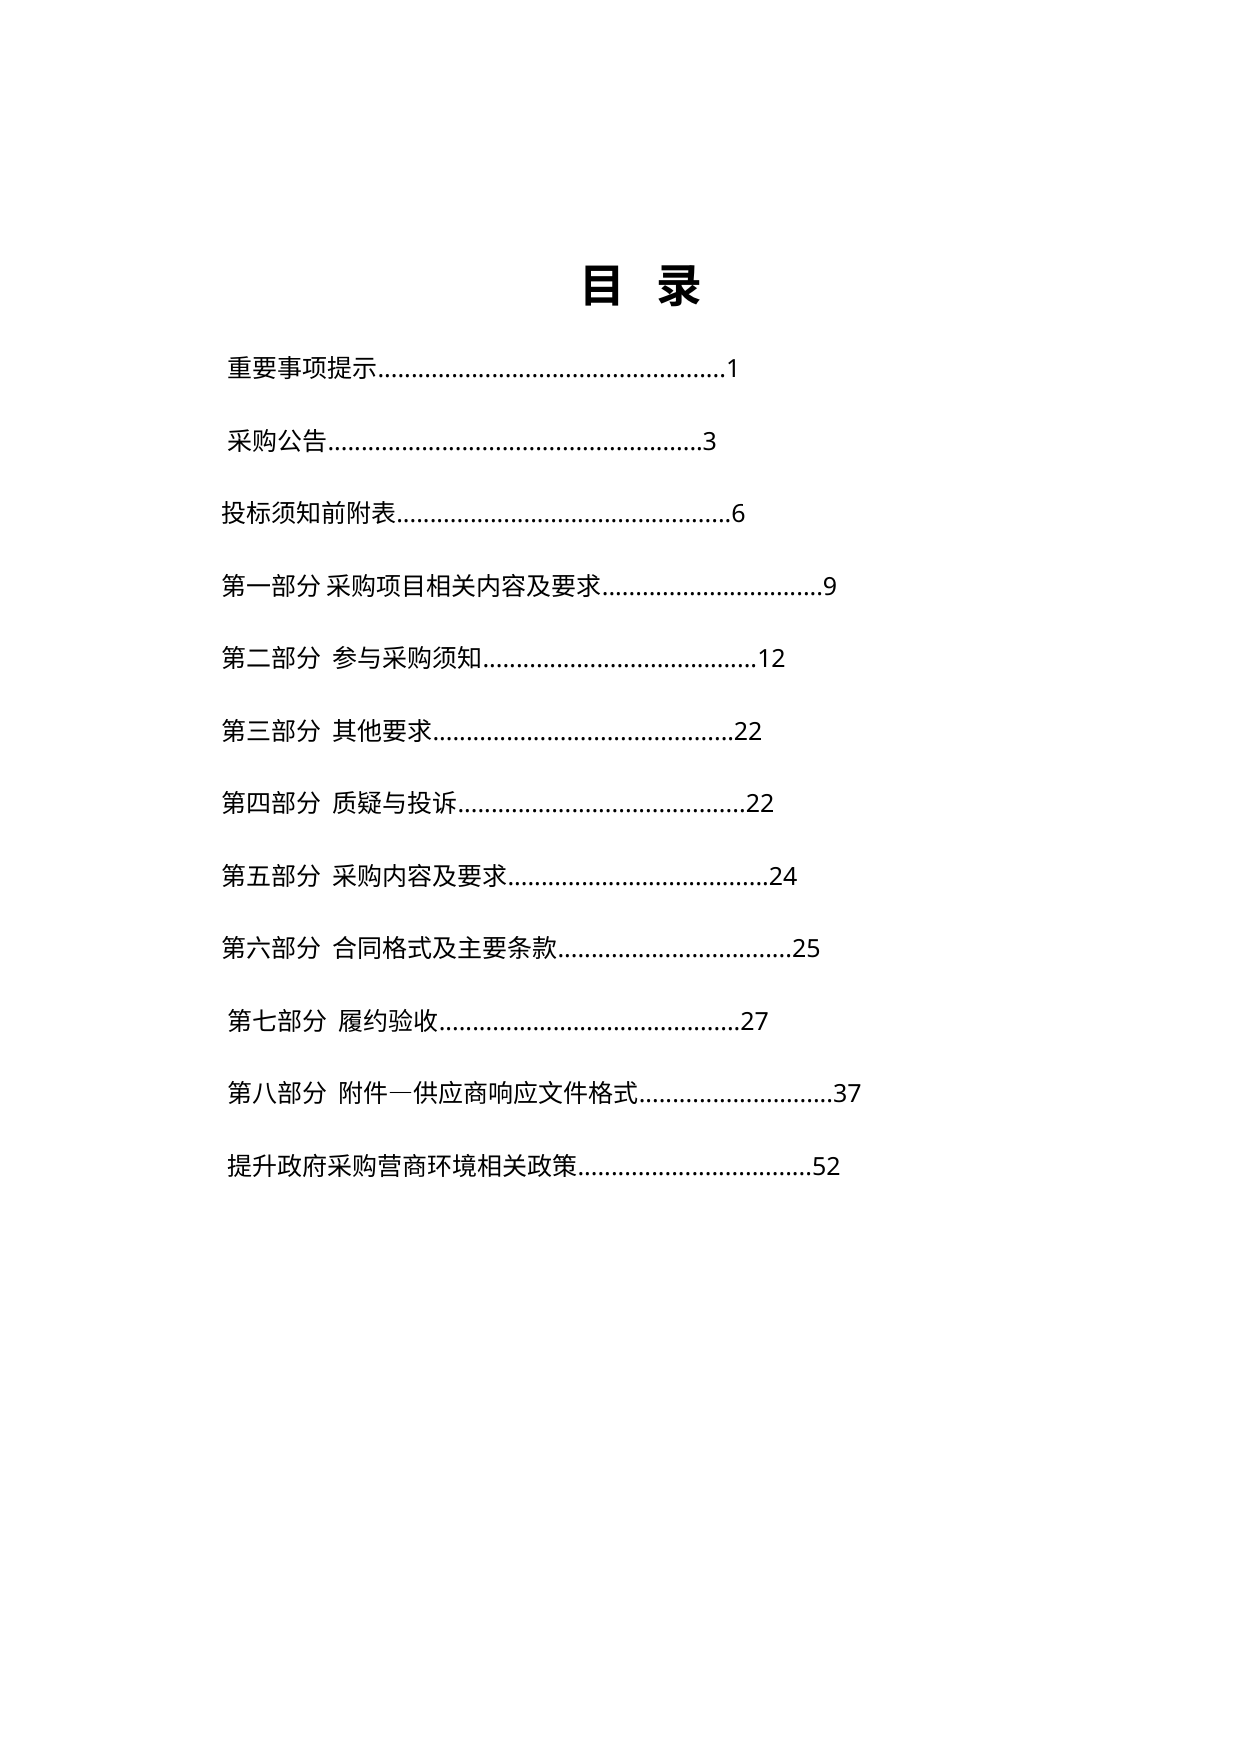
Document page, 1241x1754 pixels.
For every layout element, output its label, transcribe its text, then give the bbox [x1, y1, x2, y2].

text 第七部分 履约验收.............................................27 [177, 1001, 1104, 1038]
text 第五部分 采购内容及要求.......................................24 [177, 856, 1104, 893]
text 第三部分 其他要求.............................................22 [177, 711, 1104, 748]
text 第四部分 质疑与投诉...........................................22 [177, 784, 1104, 820]
text 目 录 [177, 249, 1104, 316]
text 重要事项提示....................................................1 [177, 349, 1104, 385]
text 第二部分 参与采购须知.........................................12 [177, 639, 1104, 675]
text 提升政府采购营商环境相关政策...................................52 [177, 1146, 1104, 1183]
text 采购公告........................................................3 [177, 421, 1104, 458]
text 第六部分 合同格式及主要条款...................................25 [177, 929, 1104, 965]
text 投标须知前附表..................................................6 [177, 494, 1104, 530]
text 第八部分 附件—供应商响应文件格式.............................37 [177, 1074, 1104, 1110]
text 第一部分 采购项目相关内容及要求.................................9 [177, 566, 1104, 603]
